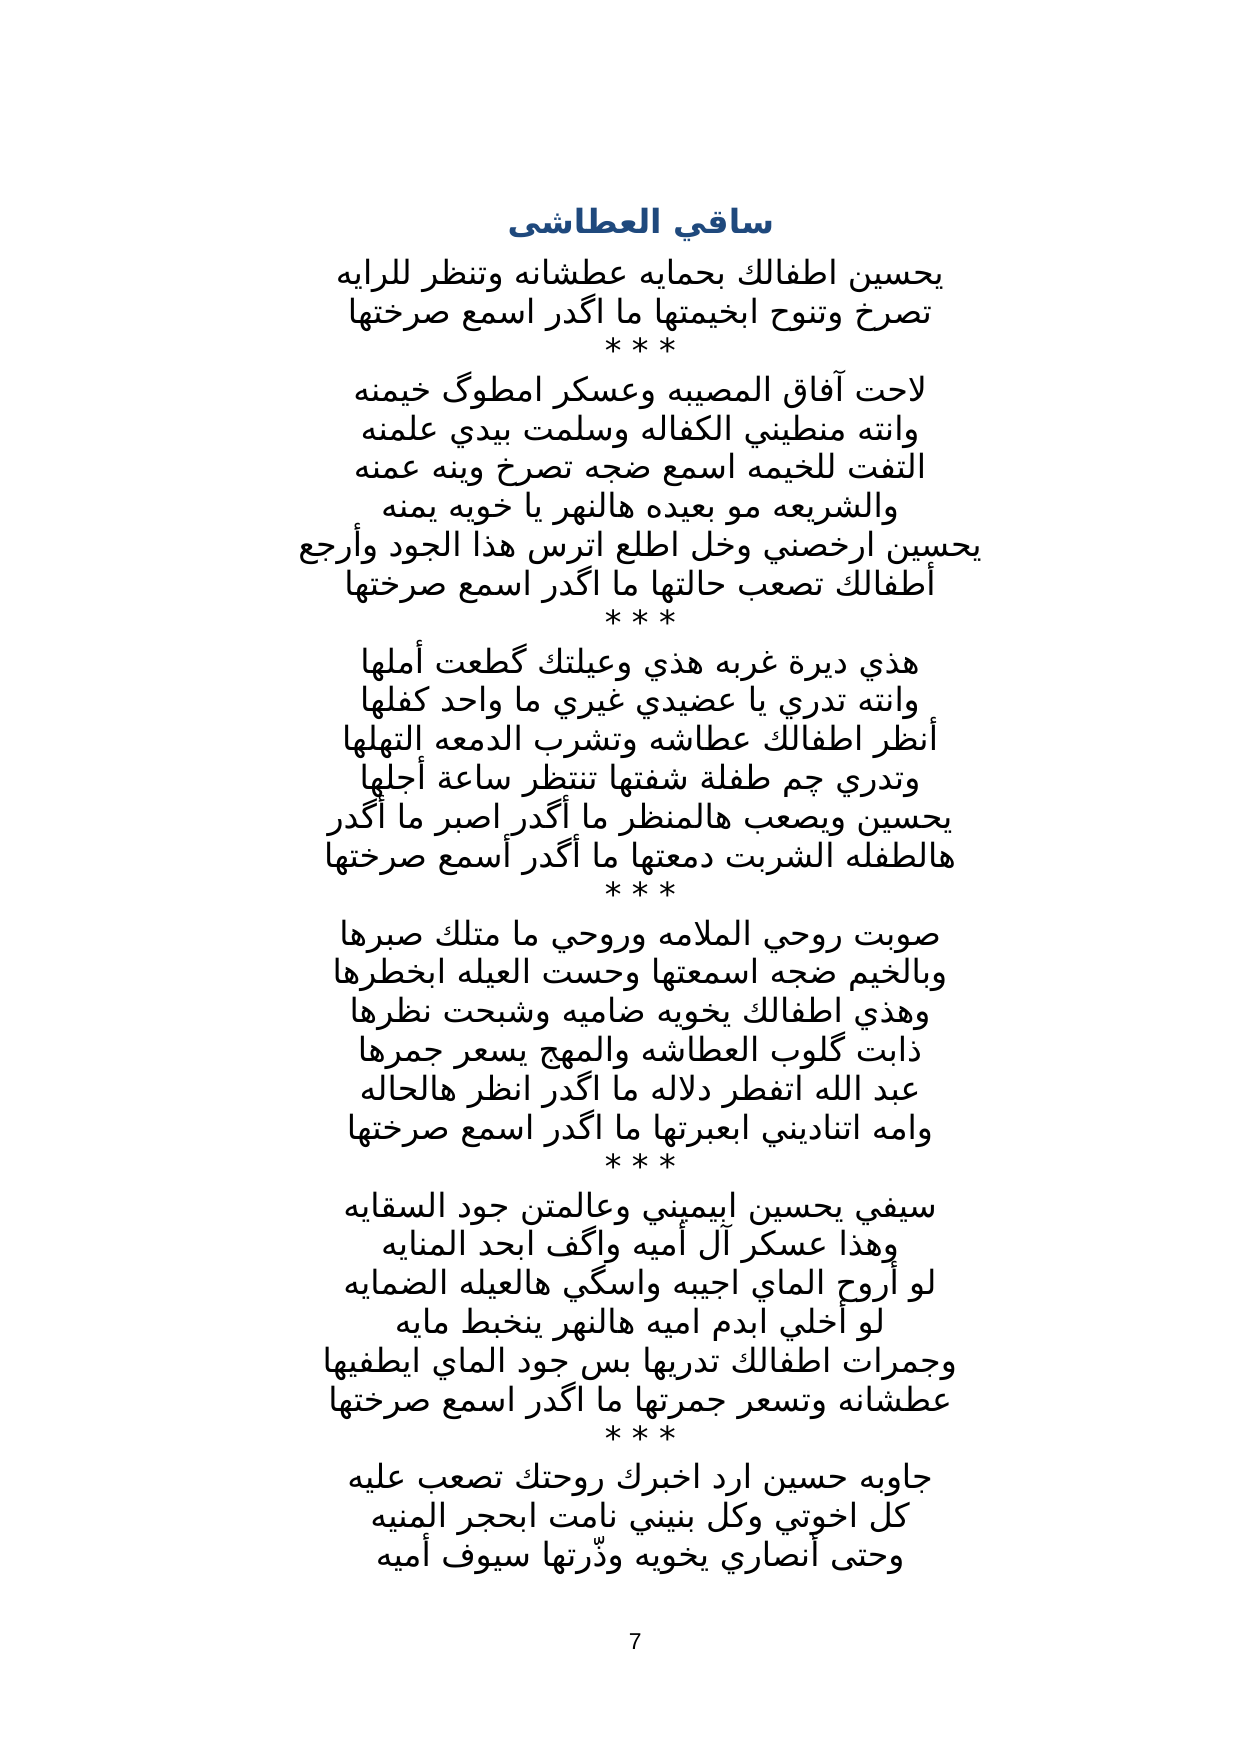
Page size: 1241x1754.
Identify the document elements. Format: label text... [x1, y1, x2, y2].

text هذي ديرة غربه هذي وعيلتك گطعت أملها [148, 642, 1122, 681]
text صوبت روحي الملامه وروحي ما متلك صبرها [148, 914, 1122, 953]
text لو أروح الماي اجيبه واسگي هالعيله الضمايه [148, 1264, 1122, 1303]
text وهذي اطفالك يخويه ضاميه وشبحت نظرها [148, 992, 1122, 1031]
text لو أخلي ابدم اميه هالنهر ينخبط مايه [148, 1303, 1122, 1341]
text هالطفله الشربت دمعتها ما أگدر أسمع صرختها [148, 836, 1122, 875]
text تصرخ وتنوح ابخيمتها ما اگدر اسمع صرختها [148, 292, 1122, 331]
text يحسين اطفالك بحمايه عطشانه وتنظر للرايه [148, 253, 1122, 292]
text وحتى أنصاري يخويه وذّرتها سيوف أميه [148, 1536, 1122, 1574]
text لاحت آفاق المصيبه وعسكر امطوگ خيمنه [148, 370, 1122, 409]
text * * * [148, 1147, 1122, 1186]
text وتدري چم طفلة شفتها تنتظر ساعة أجلها [148, 759, 1122, 797]
text والشريعه مو بعيده هالنهر يا خويه يمنه [148, 487, 1122, 526]
text * * * [148, 603, 1122, 642]
text التفت للخيمه اسمع ضجه تصرخ وينه عمنه [148, 448, 1122, 487]
text * * * [148, 875, 1122, 914]
text يحسين ويصعب هالمنظر ما أگدر اصبر ما أگدر [148, 797, 1122, 836]
text يحسين ارخصني وخل اطلع اترس هذا الجود وأرجع [148, 526, 1122, 564]
text وامه اتناديني ابعبرتها ما اگدر اسمع صرختها [148, 1108, 1122, 1147]
subtitle ساقي العطاشى [148, 202, 1122, 241]
text وانته منطيني الكفاله وسلمت بيدي علمنه [148, 409, 1122, 448]
text وبالخيم ضجه اسمعتها وحست العيله ابخطرها [148, 953, 1122, 992]
text أطفالك تصعب حالتها ما اگدر اسمع صرختها [148, 564, 1122, 603]
text * * * [148, 1419, 1122, 1458]
text سيفي يحسين ابيميني وعالمتن جود السقايه [148, 1186, 1122, 1225]
text عبد الله اتفطر دلاله ما اگدر انظر هالحاله [148, 1069, 1122, 1108]
text ذابت گلوب العطاشه والمهج يسعر جمرها [148, 1031, 1122, 1069]
text عطشانه وتسعر جمرتها ما اگدر اسمع صرختها [148, 1380, 1122, 1419]
text أنظر اطفالك عطاشه وتشرب الدمعه التهلها [148, 720, 1122, 759]
text * * * [148, 331, 1122, 370]
text كل اخوتي وكل بنيني نامت ابحجر المنيه [148, 1497, 1122, 1536]
text وجمرات اطفالك تدريها بس جود الماي ايطفيها [148, 1341, 1122, 1380]
text جاوبه حسين ارد اخبرك روحتك تصعب عليه [148, 1458, 1122, 1497]
text وانته تدري يا عضيدي غيري ما واحد كفلها [148, 681, 1122, 720]
text وهذا عسكر آل أميه واگف ابحد المنايه [148, 1225, 1122, 1264]
